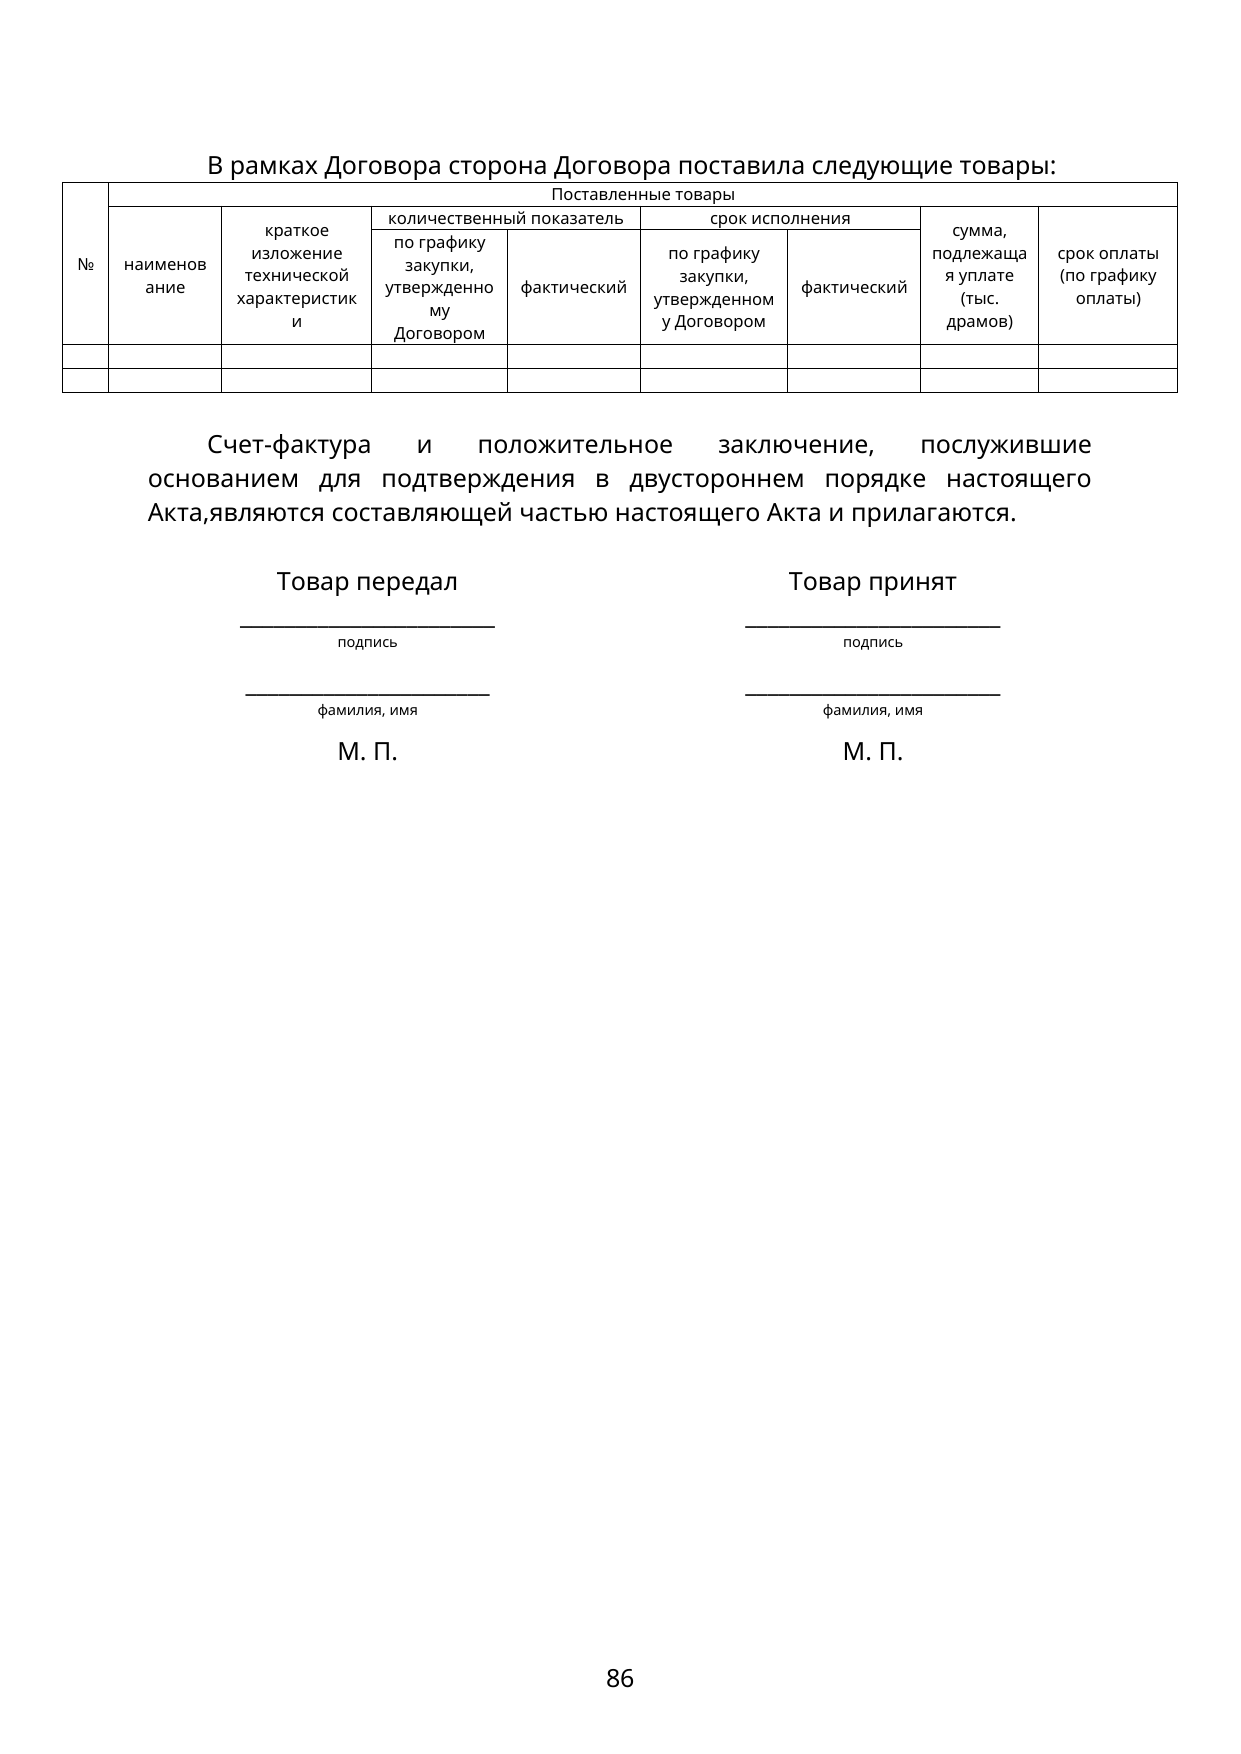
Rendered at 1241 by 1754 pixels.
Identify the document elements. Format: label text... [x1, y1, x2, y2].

table_cell сумма, подлежащая уплате (тыс. драмов) [921, 207, 1038, 344]
table_cell фактический [788, 230, 920, 344]
table_cell ______________________ фамилия, имя [115, 665, 620, 733]
table_cell [788, 369, 920, 392]
table_cell [109, 345, 221, 368]
table_cell [641, 345, 787, 368]
table_cell по графику закупки, утвержденному Договором [641, 230, 787, 344]
table_cell [109, 369, 221, 392]
table_cell [508, 369, 640, 392]
text Счет-фактура и положительное заключение, послужившие основанием для подтверждения в двустороннем порядке настоящего Акта,являются составляющей частью настоящего Акта и прилагаются. [148, 427, 1092, 529]
table_cell М. П. [115, 734, 620, 768]
table_cell по графику закупки, утвержденному Договором [372, 230, 507, 344]
table_cell [641, 369, 787, 392]
table_cell [1039, 345, 1177, 368]
table_cell _______________________ фамилия, имя [620, 665, 1126, 733]
table_header Поставленные товары [109, 183, 1177, 206]
table_cell [508, 345, 640, 368]
table_cell [372, 345, 507, 368]
table_cell [921, 369, 1038, 392]
table_cell [63, 345, 108, 368]
table_cell наименование [109, 207, 221, 344]
table_cell М. П. [620, 734, 1126, 768]
table_header Товар передал [115, 563, 620, 597]
table_header № [63, 183, 108, 344]
text В рамках Договора сторона Договора поставила следующие товары: [148, 148, 1092, 182]
table_cell количественный показатель [372, 207, 640, 229]
table_cell _______________________ подпись [620, 597, 1126, 665]
table_cell [222, 345, 371, 368]
table_cell [222, 369, 371, 392]
table_cell [1039, 369, 1177, 392]
table_cell краткое изложение технической характеристики [222, 207, 371, 344]
table_cell [788, 345, 920, 368]
table_cell фактический [508, 230, 640, 344]
table_cell [63, 369, 108, 392]
table_cell срок оплаты (по графику оплаты) [1039, 207, 1177, 344]
table_cell срок исполнения [641, 207, 920, 229]
table_cell _______________________ подпись [115, 597, 620, 665]
table_cell [921, 345, 1038, 368]
table_cell [372, 369, 507, 392]
table_header Товар принят [620, 563, 1126, 597]
